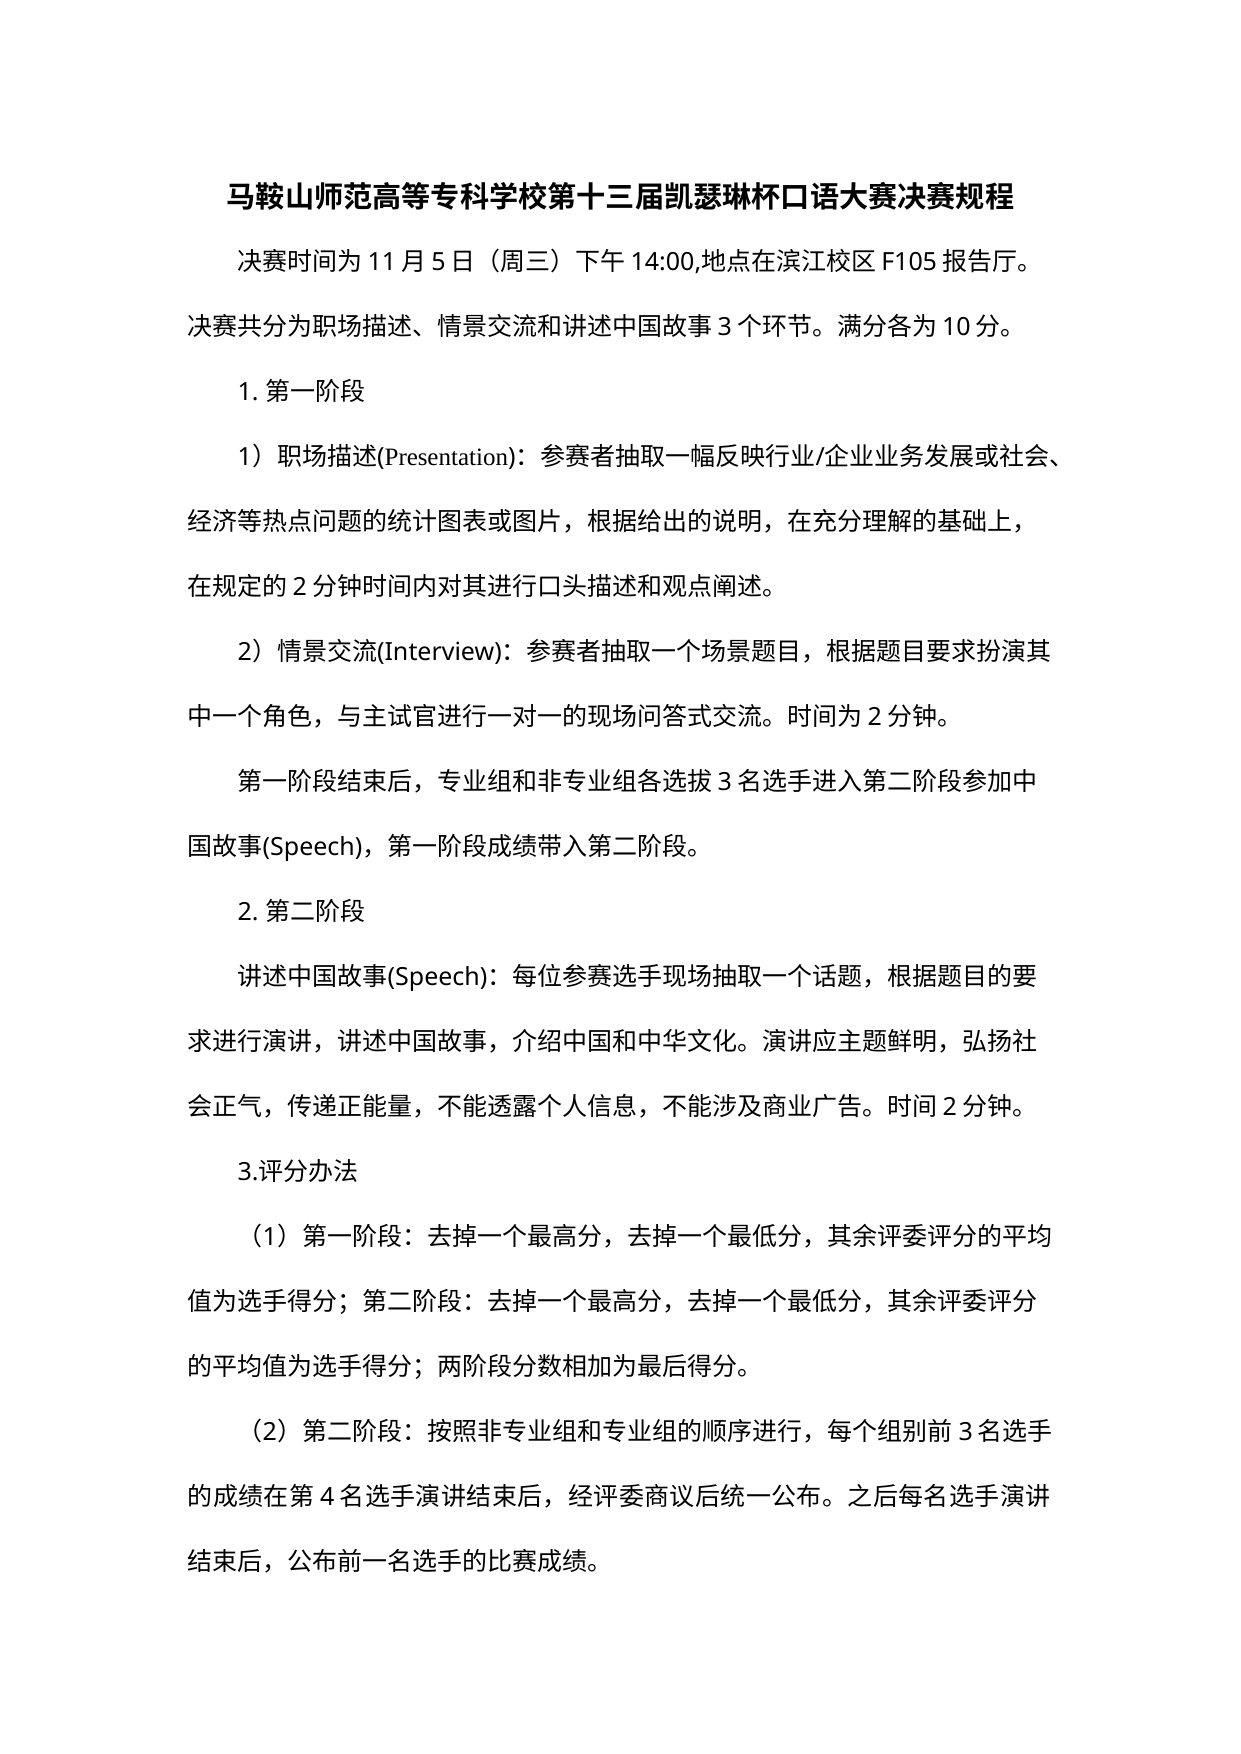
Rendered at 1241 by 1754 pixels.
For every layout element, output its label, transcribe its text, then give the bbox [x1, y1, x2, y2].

text 3.评分办法 [187, 1137, 1053, 1202]
text 2. 第二阶段 [187, 877, 1053, 942]
text 第一阶段结束后，专业组和非专业组各选拔3名选手进入第二阶段参加中国故事(Speech)，第一阶段成绩带入第二阶段。 [187, 747, 1053, 877]
text （2）第二阶段：按照非专业组和专业组的顺序进行，每个组别前3名选手的成绩在第4名选手演讲结束后，经评委商议后统一公布。之后每名选手演讲结束后，公布前一名选手的比赛成绩。 [187, 1397, 1053, 1592]
text 1）职场描述(Presentation)：参赛者抽取一幅反映行业/企业业务发展或社会、经济等热点问题的统计图表或图片，根据给出的说明，在充分理解的基础上，在规定的2分钟时间内对其进行口头描述和观点阐述。 [187, 422, 1053, 617]
text 2）情景交流(Interview)：参赛者抽取一个场景题目，根据题目要求扮演其中一个角色，与主试官进行一对一的现场问答式交流。时间为2分钟。 [187, 617, 1053, 747]
text 马鞍山师范高等专科学校第十三届凯瑟琳杯口语大赛决赛规程 [187, 162, 1053, 227]
text 决赛时间为11月5日（周三）下午14:00,地点在滨江校区F105报告厅。决赛共分为职场描述、情景交流和讲述中国故事3个环节。满分各为10分。 [187, 227, 1053, 357]
text 讲述中国故事(Speech)：每位参赛选手现场抽取一个话题，根据题目的要求进行演讲，讲述中国故事，介绍中国和中华文化。演讲应主题鲜明，弘扬社会正气，传递正能量，不能透露个人信息，不能涉及商业广告。时间2分钟。 [187, 942, 1053, 1137]
text （1）第一阶段：去掉一个最高分，去掉一个最低分，其余评委评分的平均值为选手得分；第二阶段：去掉一个最高分，去掉一个最低分，其余评委评分的平均值为选手得分；两阶段分数相加为最后得分。 [187, 1202, 1053, 1397]
text 1. 第一阶段 [187, 357, 1053, 422]
